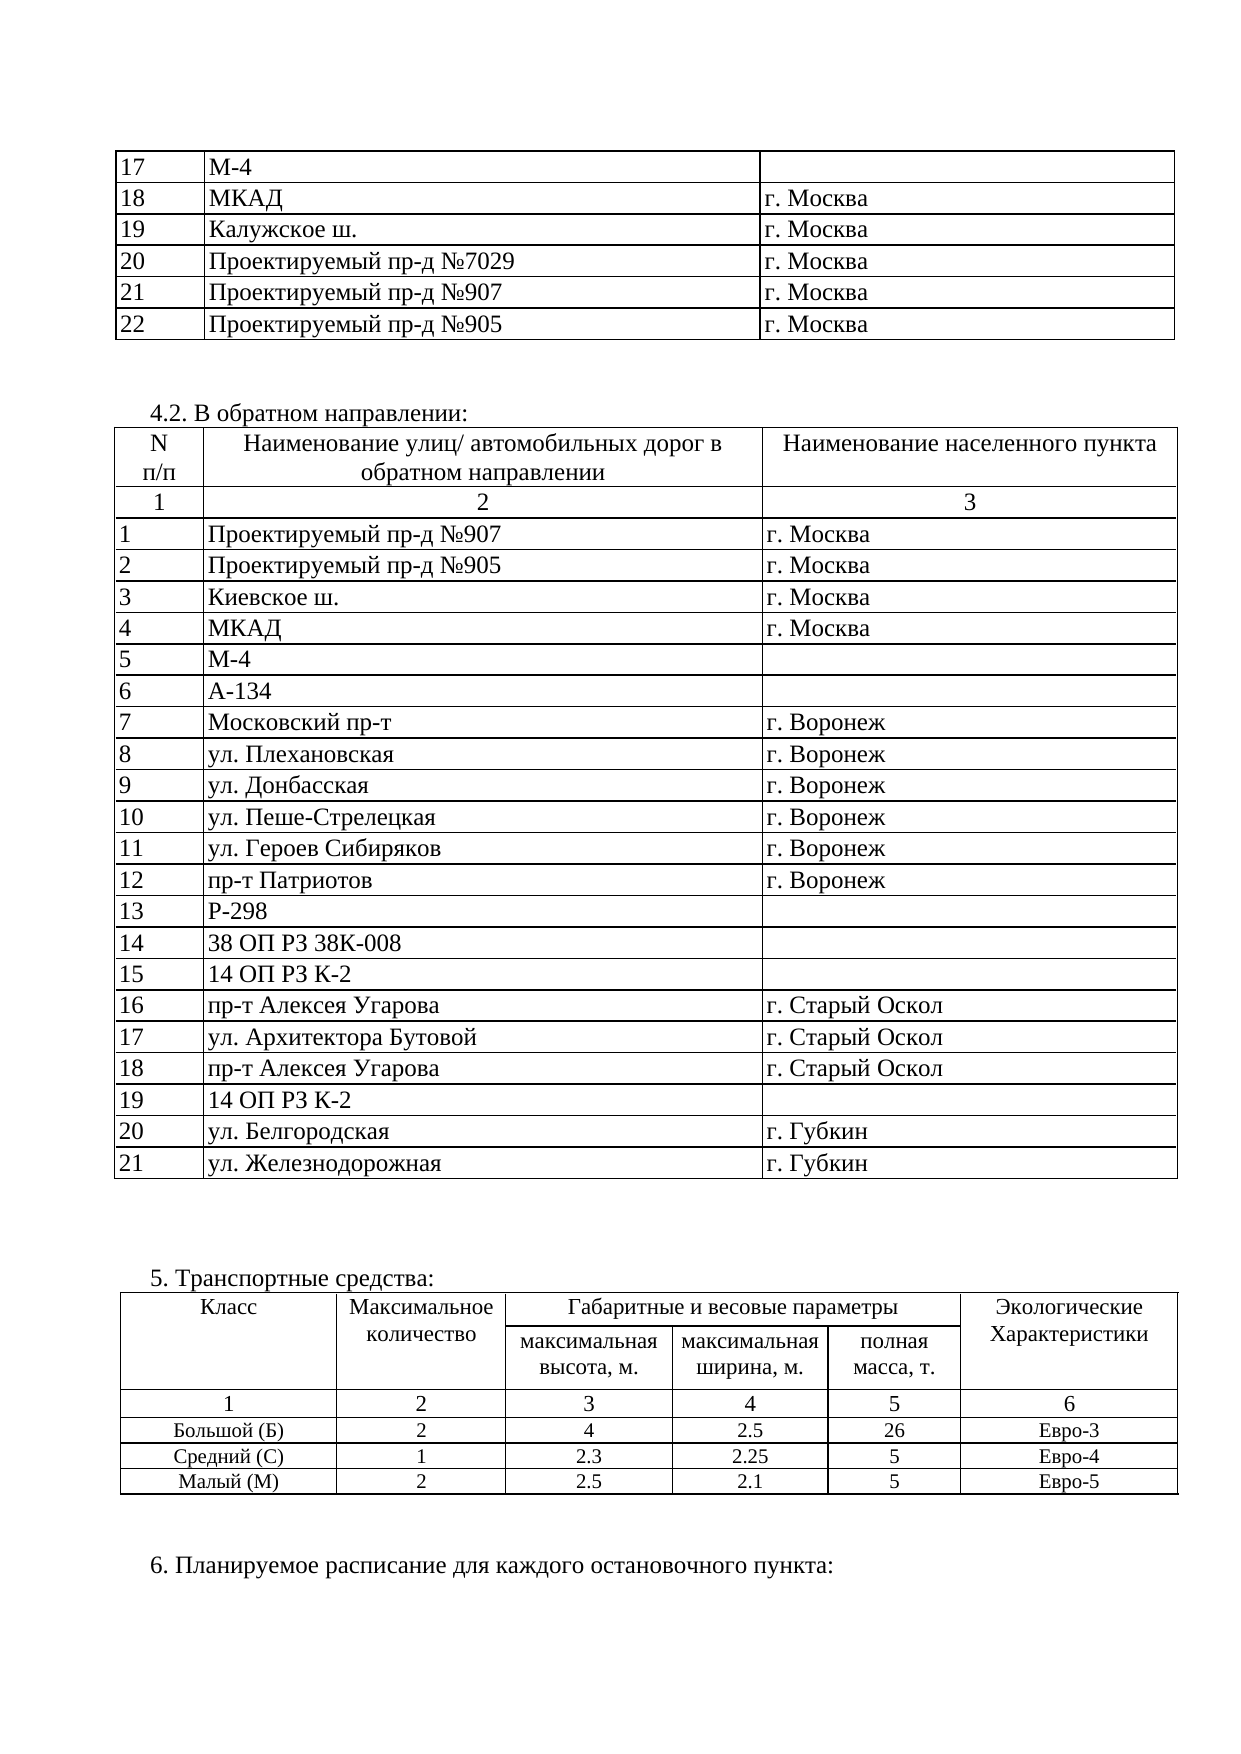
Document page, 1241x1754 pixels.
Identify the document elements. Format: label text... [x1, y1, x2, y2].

table_cell 13 [115, 896, 203, 926]
table_cell 6 [115, 675, 203, 706]
table_header Экологические Характеристики [961, 1293, 1177, 1388]
table_cell М-4 [205, 152, 759, 181]
table_cell Средний (С) [121, 1444, 336, 1468]
table_cell ул. Пеше-Стрелецкая [204, 802, 762, 832]
table_cell пр-т Алексея Угарова [204, 1053, 762, 1083]
table_cell пр-т Патриотов [204, 865, 762, 894]
table_cell 1 [337, 1444, 505, 1468]
table_cell 21 [117, 277, 204, 307]
table_cell 2.1 [673, 1469, 827, 1493]
table_cell 17 [117, 152, 204, 181]
table_cell Р-298 [204, 896, 762, 926]
table_header N п/п [115, 428, 203, 486]
table_cell 3 [115, 581, 203, 611]
table_cell 14 ОП РЗ К-2 [204, 959, 762, 989]
table_cell г. Воронеж [763, 832, 1177, 863]
table_cell 2.25 [673, 1444, 827, 1468]
table_cell максимальная ширина, м. [673, 1327, 827, 1388]
table_cell А-134 [204, 676, 762, 706]
table_cell 4 [506, 1418, 672, 1442]
table_cell [763, 958, 1177, 989]
table_cell 20 [115, 1116, 203, 1146]
table_cell г. Воронеж [763, 863, 1177, 894]
table_cell [763, 674, 1177, 706]
table_cell 2.3 [506, 1444, 672, 1468]
table_cell 1 [115, 518, 203, 548]
table_cell г. Москва [761, 246, 1174, 276]
table_cell полная масса, т. [829, 1327, 960, 1388]
table_cell Проектируемый пр-д №7029 [205, 246, 759, 276]
table_cell г. Москва [763, 580, 1177, 611]
table_cell [763, 926, 1177, 957]
table_header Класс [121, 1293, 336, 1388]
table_cell г. Москва [761, 215, 1174, 244]
table_cell 26 [829, 1418, 960, 1442]
text 4.2. В обратном направлении: [150, 398, 1090, 427]
table_cell 22 [117, 309, 204, 339]
table_cell Проектируемый пр-д №907 [204, 519, 762, 548]
table_cell г. Москва [761, 277, 1174, 307]
table_cell пр-т Алексея Угарова [204, 991, 762, 1020]
table_cell 21 [115, 1147, 203, 1178]
table_cell г. Губкин [763, 1146, 1177, 1178]
table_cell 18 [115, 1053, 203, 1083]
table_cell 8 [115, 738, 203, 769]
table_cell 15 [115, 959, 203, 989]
table_cell 6 [961, 1390, 1177, 1416]
table_cell 4 [115, 613, 203, 643]
table_cell 2 [337, 1390, 505, 1416]
table_cell г. Москва [763, 517, 1177, 548]
table_cell ул. Плехановская [204, 739, 762, 769]
table_cell 5 [115, 644, 203, 674]
table_header Максимальное количество [337, 1293, 505, 1388]
table_header Наименование населенного пункта [763, 428, 1177, 486]
table_cell ул. Железнодорожная [204, 1148, 762, 1178]
table_cell [763, 1083, 1177, 1115]
table_cell 5 [829, 1390, 960, 1416]
table_cell Евро-3 [961, 1418, 1177, 1442]
table_cell г. Воронеж [763, 769, 1177, 800]
table_cell ул. Донбасская [204, 770, 762, 800]
table_cell г. Воронеж [763, 706, 1177, 737]
table_cell 12 [115, 864, 203, 894]
text 5. Транспортные средства: [150, 1263, 1090, 1292]
table_cell МКАД [205, 183, 759, 213]
table_cell г. Воронеж [763, 737, 1177, 769]
table_cell 10 [115, 801, 203, 832]
table_cell 11 [115, 833, 203, 863]
table_header Габаритные и весовые параметры [506, 1293, 960, 1325]
table_cell Киевское ш. [204, 582, 762, 611]
table_cell 14 [115, 927, 203, 957]
table_cell г. Москва [763, 549, 1177, 580]
table_cell Малый (М) [121, 1469, 336, 1493]
table_cell Евро-4 [961, 1444, 1177, 1468]
table_cell г. Старый Оскол [763, 989, 1177, 1020]
table_cell максимальная высота, м. [506, 1327, 672, 1388]
table_cell г. Москва [761, 183, 1174, 213]
table_cell г. Воронеж [763, 800, 1177, 832]
table_header Наименование улиц/ автомобильных дорог в обратном направлении [204, 428, 762, 486]
table_cell 3 [763, 486, 1177, 517]
table_cell Проектируемый пр-д №905 [205, 309, 759, 339]
table_cell 5 [829, 1469, 960, 1493]
table_cell Большой (Б) [121, 1418, 336, 1442]
table_cell 1 [121, 1390, 336, 1416]
table_cell г. Москва [763, 611, 1177, 643]
table_cell Проектируемый пр-д №907 [205, 277, 759, 307]
table_cell 1 [115, 487, 203, 517]
table_cell г. Старый Оскол [763, 1020, 1177, 1052]
table_cell 16 [115, 990, 203, 1020]
table_cell [763, 895, 1177, 926]
table_cell МКАД [204, 613, 762, 643]
table_cell 18 [117, 183, 204, 213]
table_cell Евро-5 [961, 1469, 1177, 1493]
table_cell 5 [829, 1444, 960, 1468]
table_cell 3 [506, 1390, 672, 1416]
table_cell М-4 [204, 645, 762, 674]
table_cell 2.5 [506, 1469, 672, 1493]
table_cell г. Губкин [763, 1115, 1177, 1146]
table_cell 9 [115, 770, 203, 800]
text 6. Планируемое расписание для каждого остановочного пункта: [150, 1550, 1090, 1579]
table_cell [763, 643, 1177, 674]
table_cell 17 [115, 1021, 203, 1052]
table_cell 14 ОП РЗ К-2 [204, 1085, 762, 1115]
table_cell 4 [673, 1390, 827, 1416]
table_cell Калужское ш. [205, 215, 759, 244]
table_cell ул. Архитектора Бутовой [204, 1022, 762, 1052]
table_cell Московский пр-т [204, 707, 762, 737]
table_cell 2.5 [673, 1418, 827, 1442]
table_cell [761, 152, 1174, 181]
table_cell 2 [204, 487, 762, 517]
table_cell 19 [117, 215, 204, 244]
table_cell 7 [115, 707, 203, 737]
table_cell ул. Белгородская [204, 1116, 762, 1146]
table_cell г. Старый Оскол [763, 1052, 1177, 1083]
table_cell ул. Героев Сибиряков [204, 833, 762, 863]
table_cell 20 [117, 246, 204, 276]
table_cell 2 [115, 550, 203, 580]
table_cell 2 [337, 1418, 505, 1442]
table_cell 2 [337, 1469, 505, 1493]
table_cell 38 ОП РЗ 38К-008 [204, 928, 762, 957]
table_cell Проектируемый пр-д №905 [204, 550, 762, 580]
table_cell г. Москва [761, 309, 1174, 339]
table_cell 19 [115, 1084, 203, 1115]
